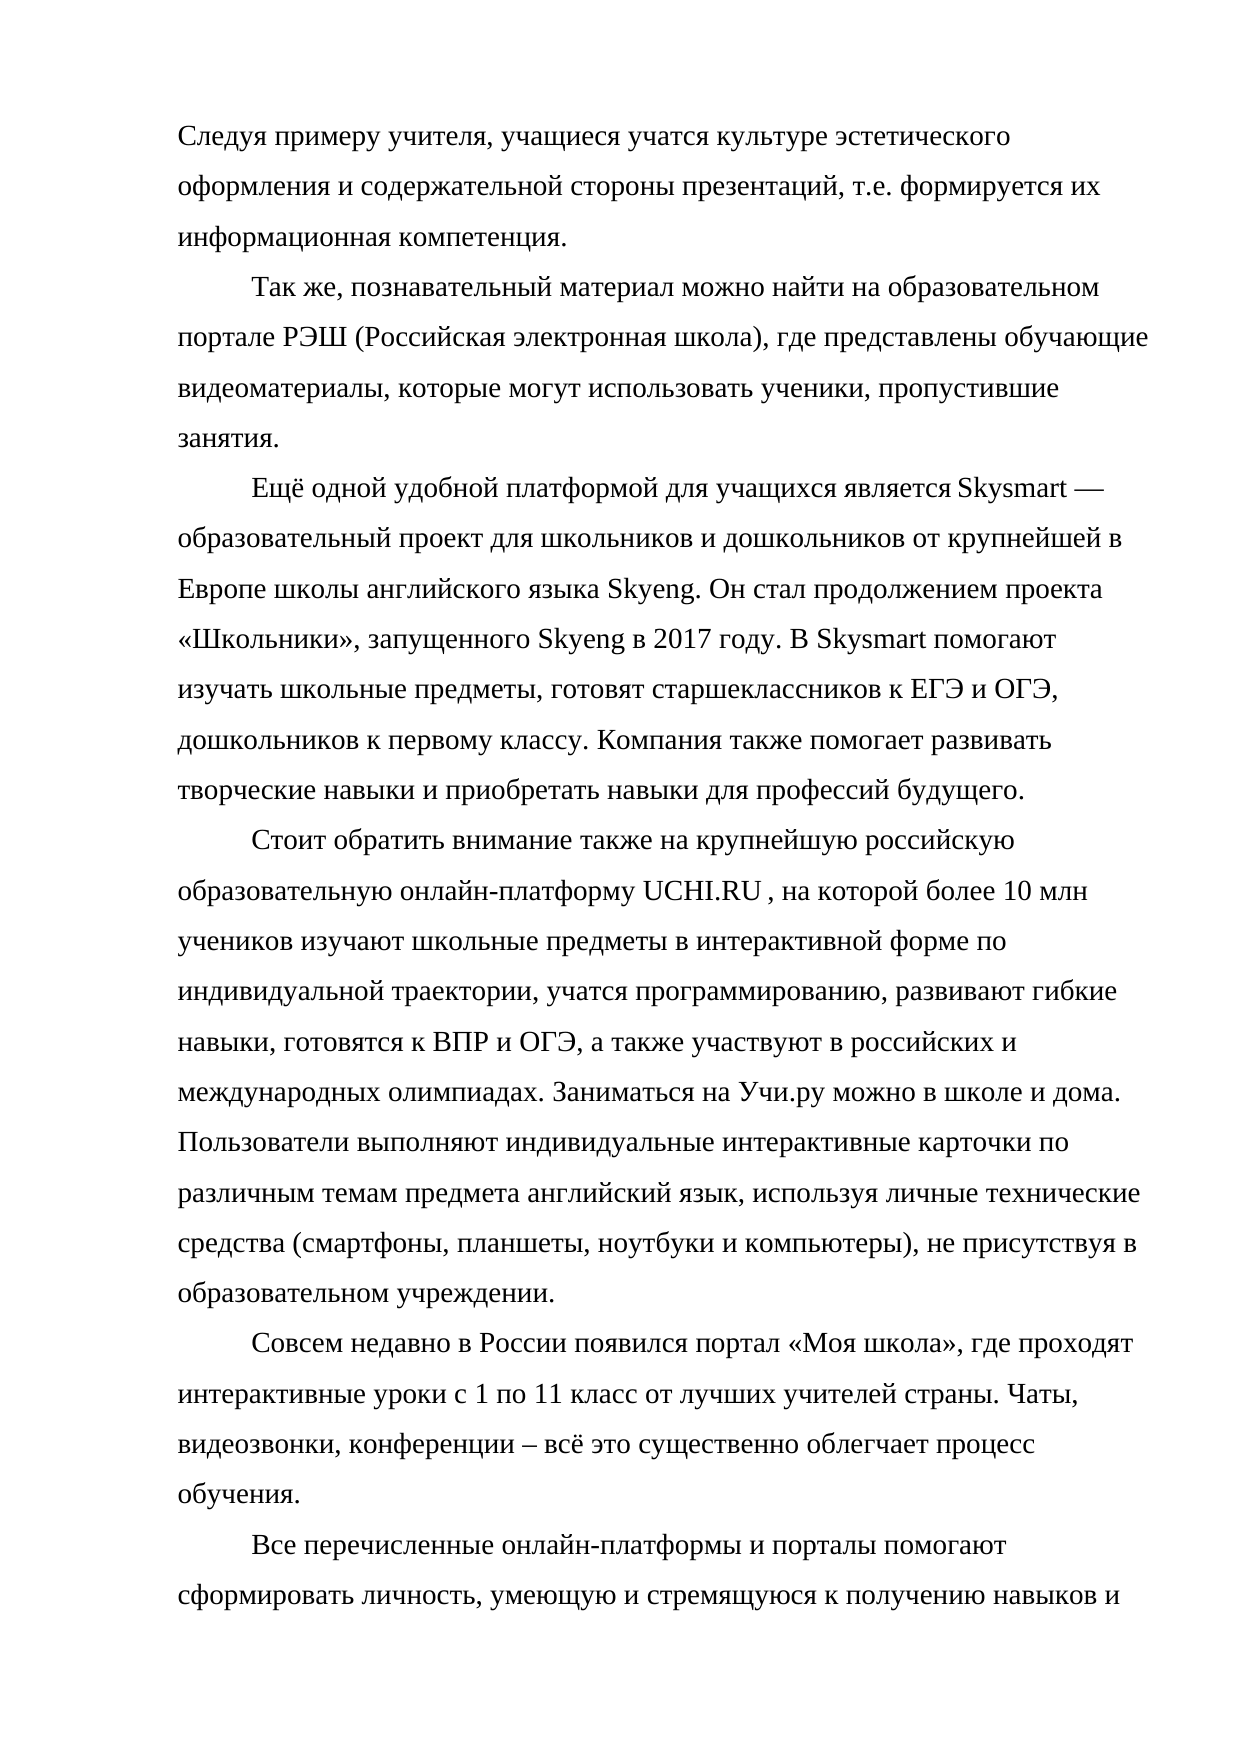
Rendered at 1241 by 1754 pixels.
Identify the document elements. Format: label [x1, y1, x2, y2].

text [177, 118, 1152, 1611]
